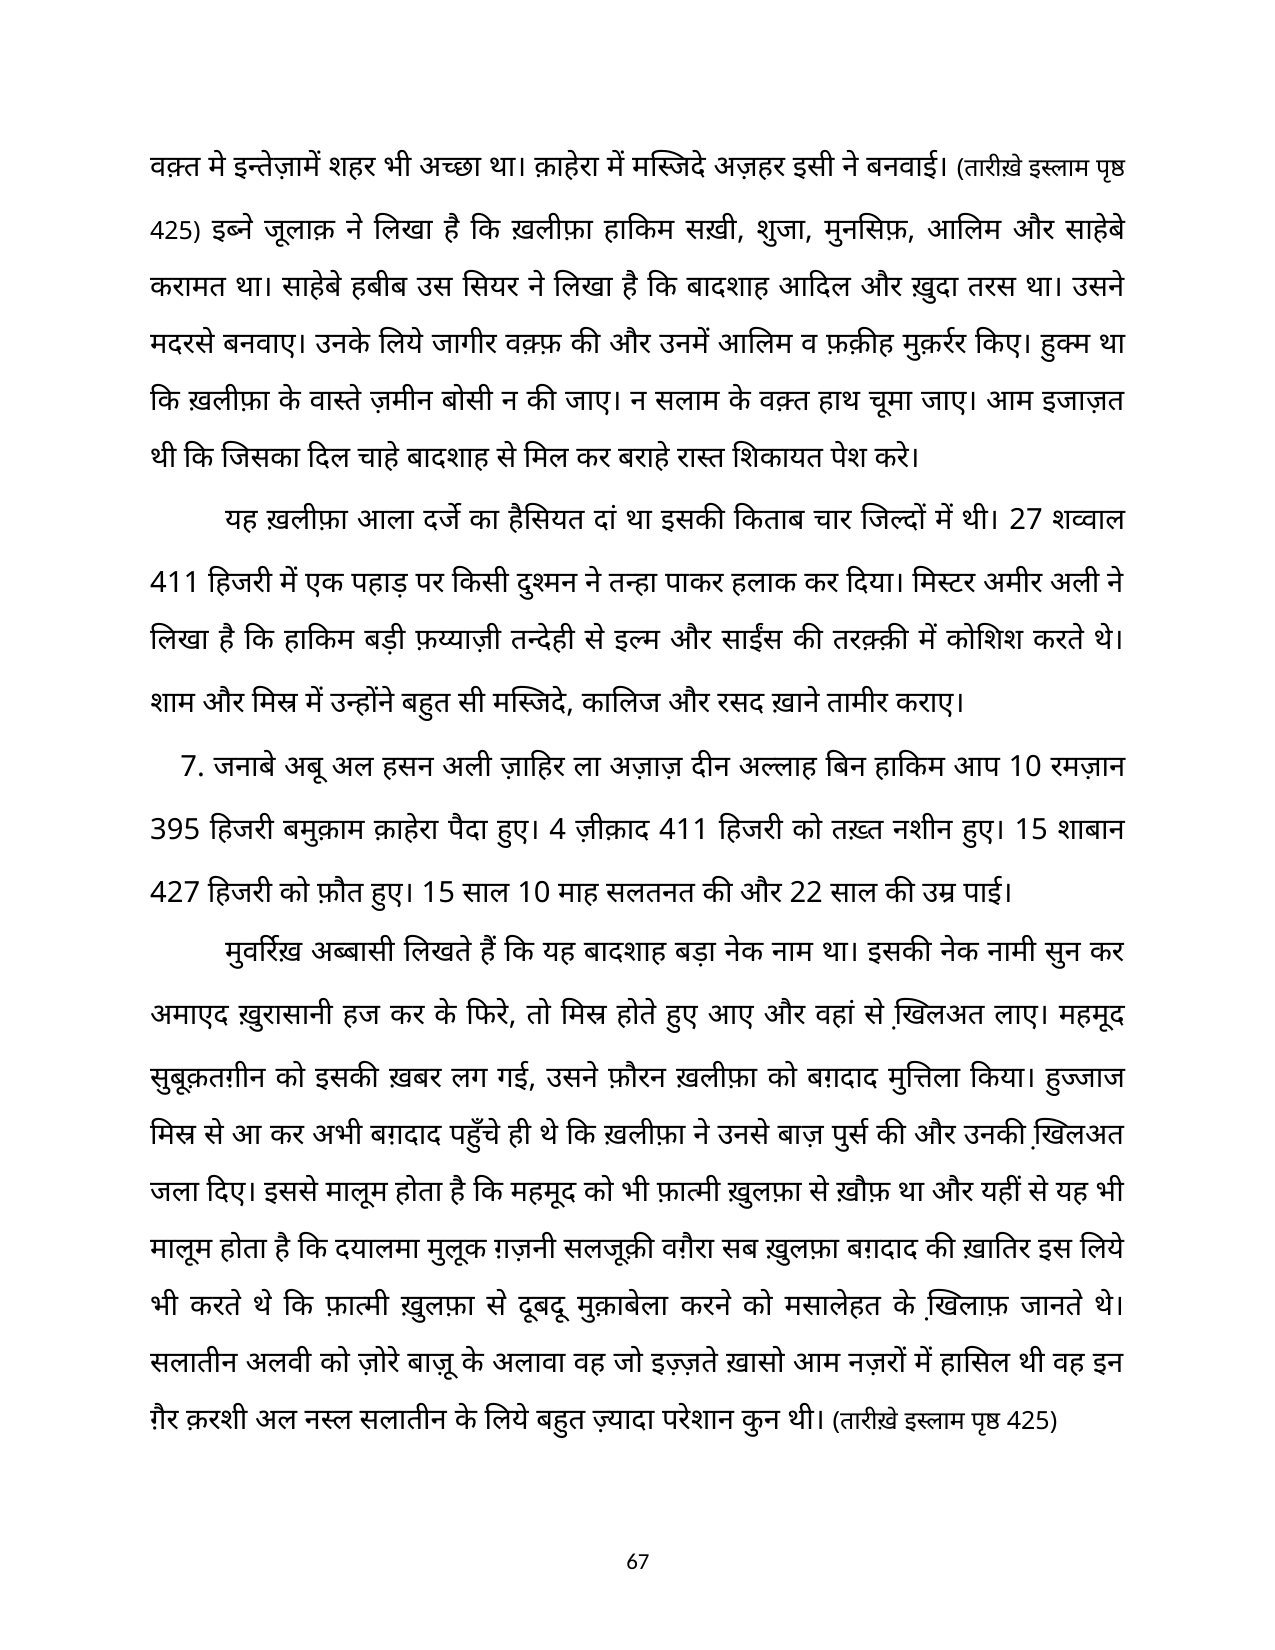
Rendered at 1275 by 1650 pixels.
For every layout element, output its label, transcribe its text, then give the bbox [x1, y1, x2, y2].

text मुवर्रिख़ अब्बासी लिखते हैं कि यह बादशाह बड़ा नेक नाम था। इसकी नेक नामी सुन कर अमाएद ख़ुरासानी हज कर के फिरे, तो मिस्र होते हुए आए और वहां से खि़लअत लाए। महमूद सुबूक़तग़ीन को इसकी ख़बर लग गई, उसने फ़ौरन ख़लीफ़ा को बग़दाद मुत्तिला किया। हुज्जाज मिस्र से आ कर अभी बग़दाद पहुँचे ही थे कि ख़लीफ़ा ने उनसे बाज़ पुर्स की और उनकी खि़लअत जला दिए। इससे मालूम होता है कि महमूद को भी फ़ात्मी ख़ुलफ़ा से ख़ौफ़ था और यहीं से यह भी मालूम होता है कि दयालमा मुलूक ग़ज़नी सलजूक़ी वग़ैरा सब ख़ुलफ़ा बग़दाद की ख़ातिर इस लिये भी करते थे कि फ़ात्मी ख़ुलफ़ा से दूबदू मुक़ाबेला करने को मसालेहत के खि़लाफ़ जानते थे। सलातीन अलवी को ज़ोरे बाज़ू के अलावा वह जो इज़्ज़ते ख़ासो आम नज़रों में हासिल थी वह इन ग़ैर क़रशी अल नस्ल सलातीन के लिये बहुत ज़्यादा परेशान कुन थी। (तारीख़े इस्लाम पृष्ठ 425) [150, 936, 1125, 1442]
text 7. जनाबे अबू अल हसन अली ज़ाहिर ला अज़ाज़ दीन अल्लाह बिन हाकिम आप 10 रमज़ान 395 हिजरी बमुक़ाम क़ाहेरा पैदा हुए। 4 ज़ीक़ाद 411 हिजरी को तख़्त नशीन हुए। 15 शाबान 427 हिजरी को फ़ौत हुए। 15 साल 10 माह सलतनत की और 22 साल की उम्र पाई। [150, 745, 1125, 914]
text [150, 150, 1125, 479]
text यह ख़लीफ़ा आला दर्जे का हैसियत दां था इसकी किताब चार जिल्दों में थी। 27 शव्वाल 411 हिजरी में एक पहाड़ पर किसी दुश्मन ने तन्हा पाकर हलाक कर दिया। मिस्टर अमीर अली ने लिखा है कि हाकिम बड़ी फ़य्याज़ी तन्देही से इल्म और साईंस की तरक़्क़ी में कोशिश करते थे। शाम और मिस्र में उन्होंने बहुत सी मस्जिदे, कालिज और रसद ख़ाने तामीर कराए। [150, 498, 1125, 724]
